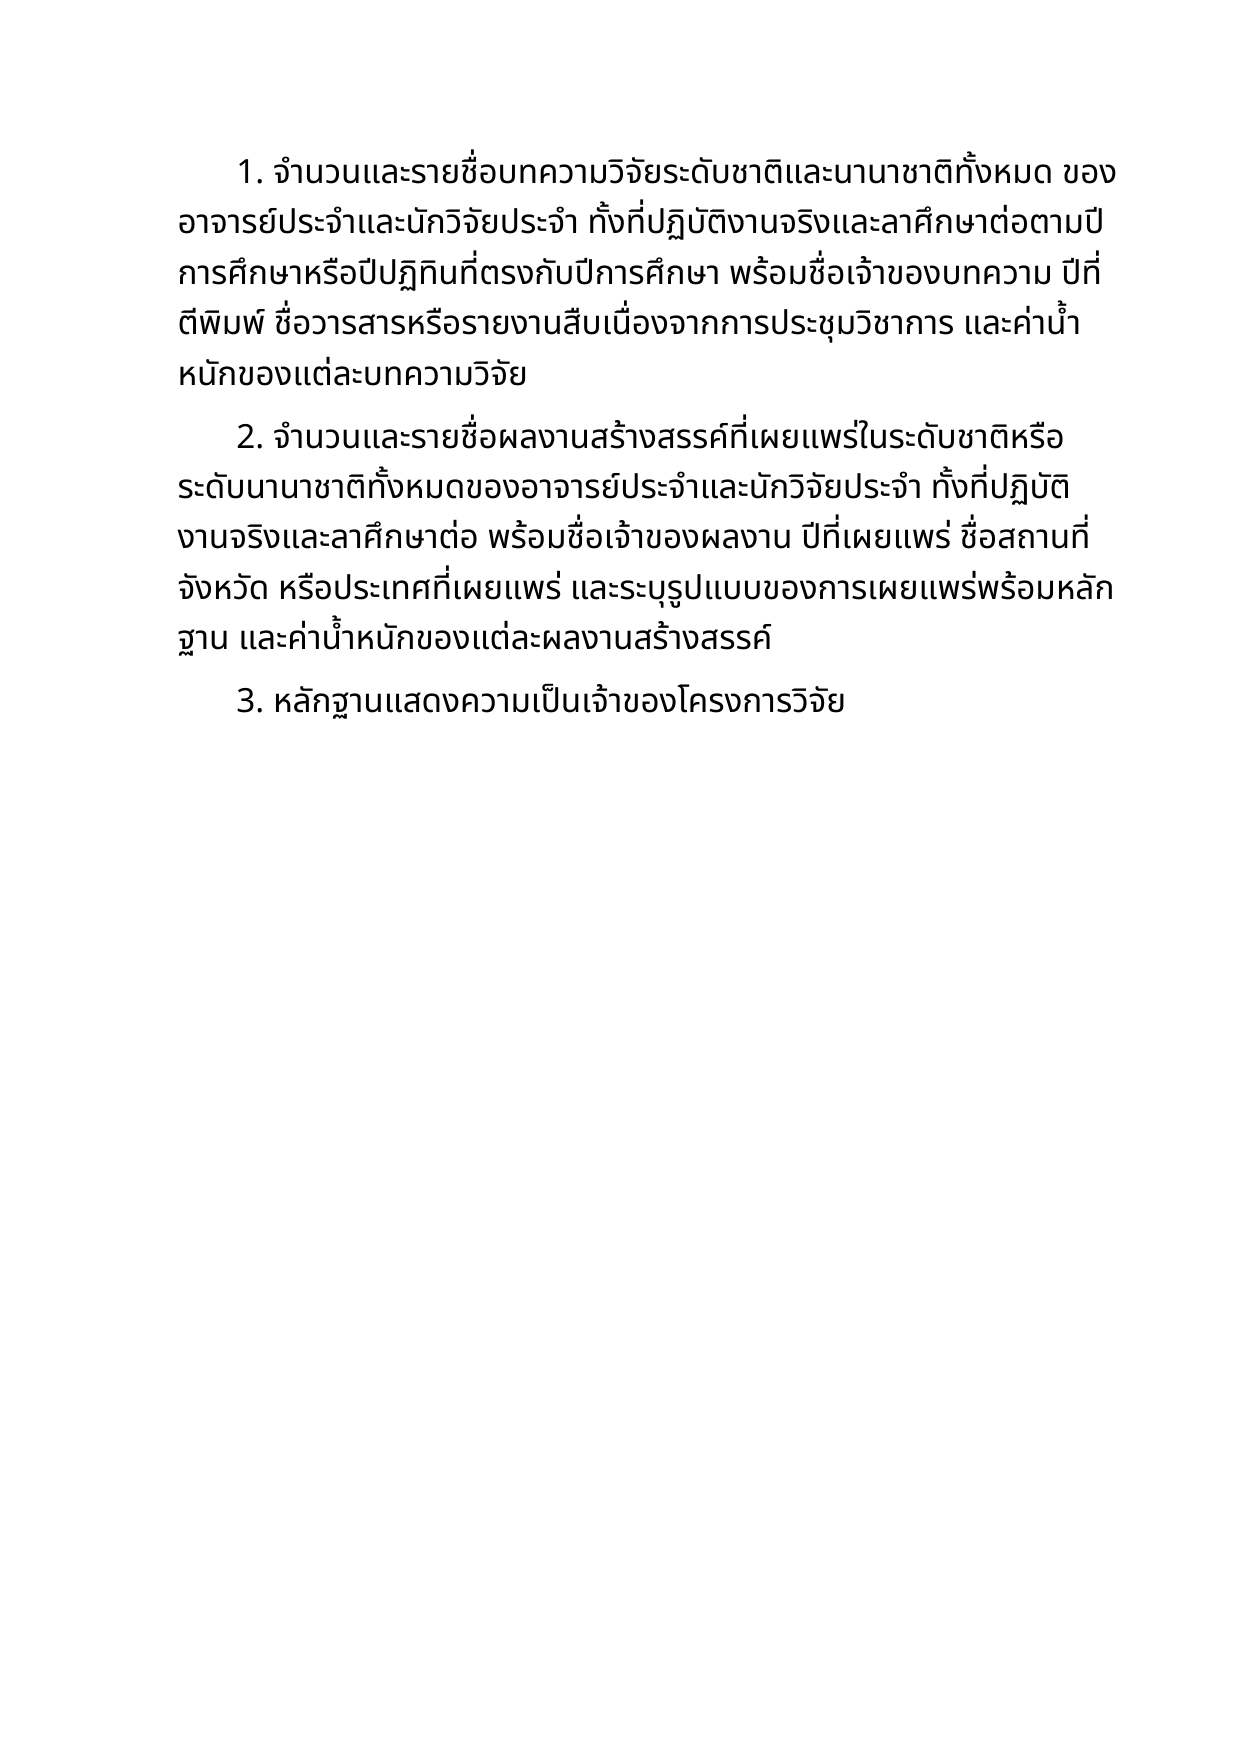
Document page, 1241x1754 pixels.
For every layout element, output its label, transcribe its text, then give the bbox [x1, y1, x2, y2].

text 1. จำนวนและรายชื่อบทความวิจัยระดับชาติและนานาชาติทั้งหมด ของอาจารย์ประจำและนักวิจัยประจำ ทั้งที่ปฏิบัติงานจริงและลาศึกษาต่อตามปีการศึกษาหรือปีปฏิทินที่ตรงกับปีการศึกษา พร้อมชื่อเจ้าของบทความ ปีที่ตีพิมพ์ ชื่อวารสารหรือรายงานสืบเนื่องจากการประชุมวิชาการ และค่าน้ำหนักของแต่ละบทความวิจัย [177, 148, 1122, 400]
text 3. หลักฐานแสดงความเป็นเจ้าของโครงการวิจัย [177, 677, 1122, 728]
text 2. จำนวนและรายชื่อผลงานสร้างสรรค์ที่เผยแพร่ในระดับชาติหรือระดับนานาชาติทั้งหมดของอาจารย์ประจำและนักวิจัยประจำ ทั้งที่ปฏิบัติงานจริงและลาศึกษาต่อ พร้อมชื่อเจ้าของผลงาน ปีที่เผยแพร่ ชื่อสถานที่ จังหวัด หรือประเทศที่เผยแพร่ และระบุรูปแบบของการเผยแพร่พร้อมหลักฐาน และค่าน้ำหนักของแต่ละผลงานสร้างสรรค์ [177, 412, 1122, 665]
